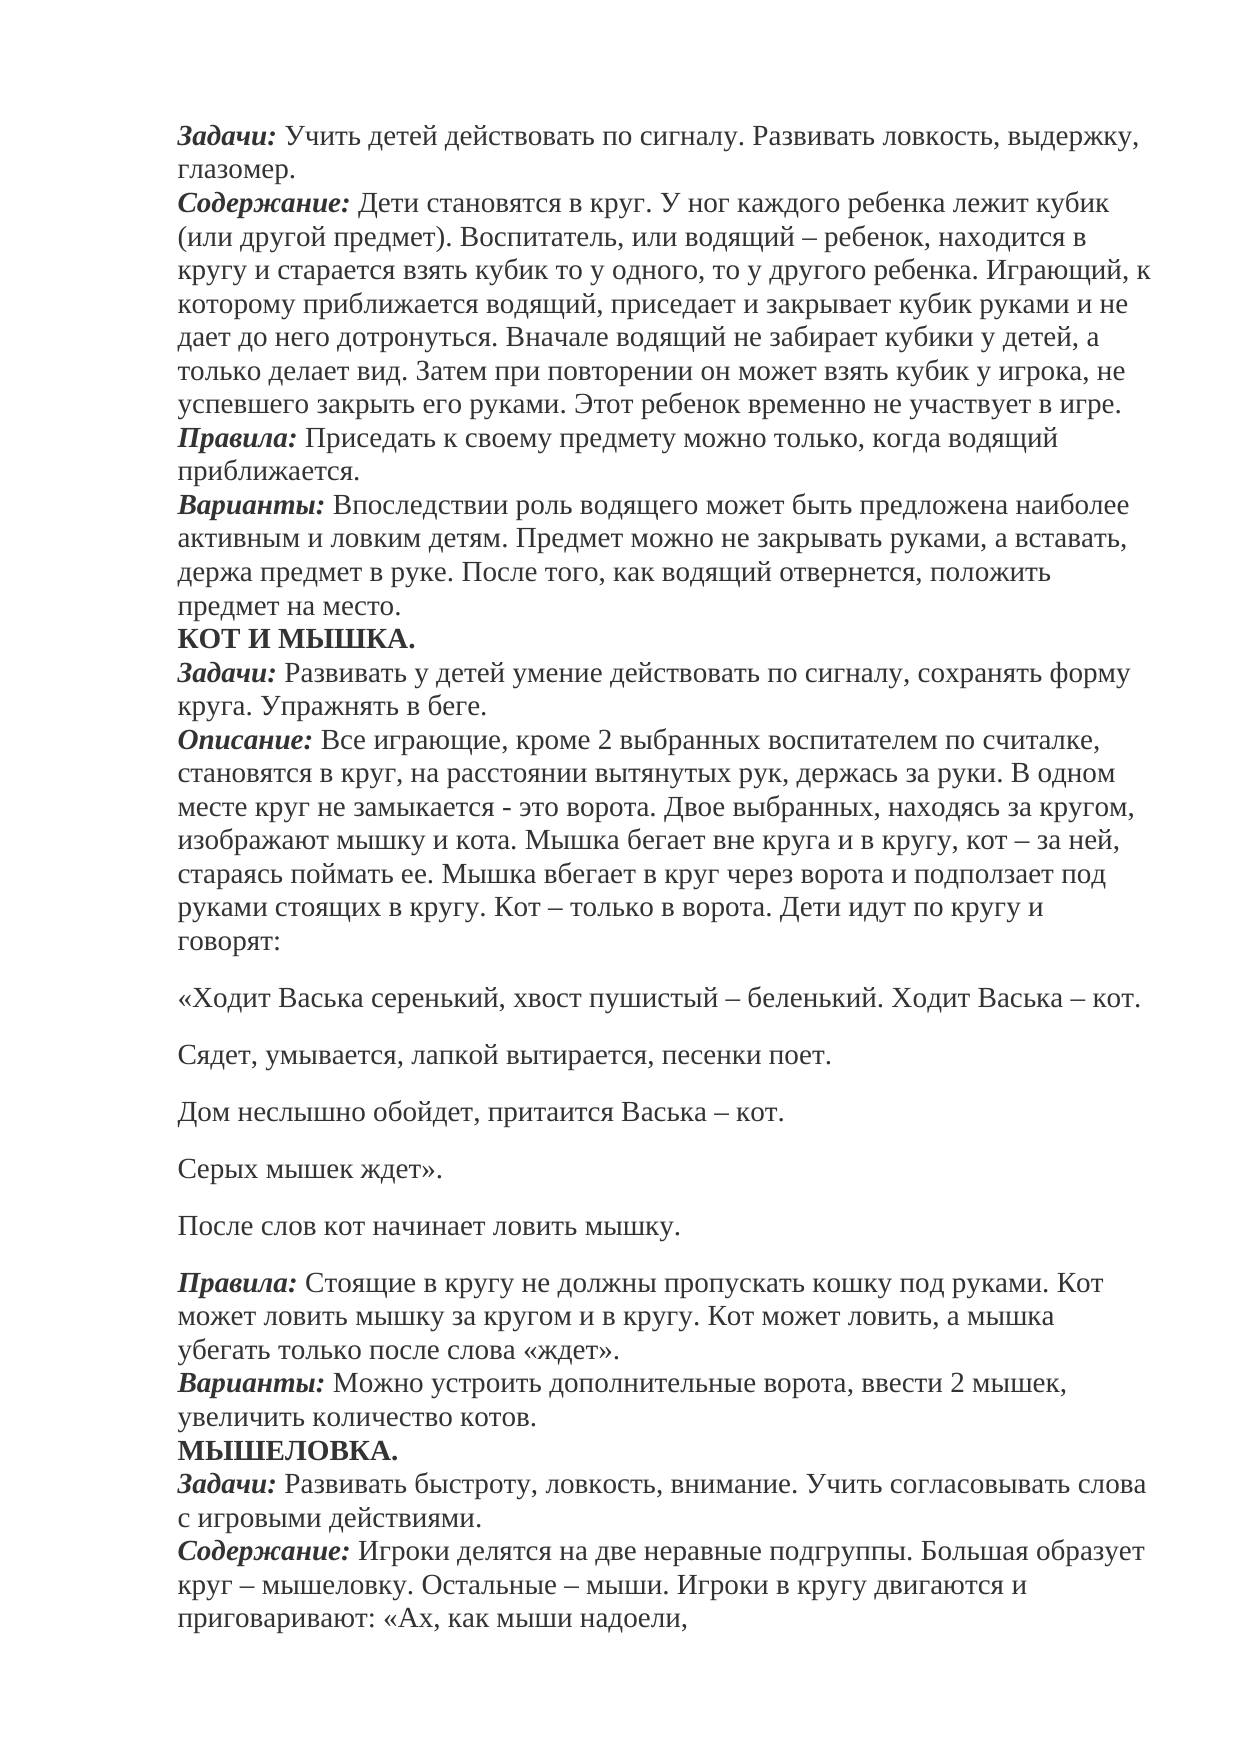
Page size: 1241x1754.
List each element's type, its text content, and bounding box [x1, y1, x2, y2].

text Задачи: Развивать быстроту, ловкость, внимание. Учить согласовывать слова с игровыми действиями. [177, 1466, 1152, 1533]
text Сядет, умывается, лапкой вытирается, песенки поет. [177, 1037, 1152, 1071]
text Правила: Приседать к своему предмету можно только, когда водящий приближается. [177, 420, 1152, 487]
text Дом неслышно обойдет, притаится Васька – кот. [177, 1094, 1152, 1128]
text Задачи: Развивать у детей умение действовать по сигналу, сохранять форму круга. Упражнять в беге. [177, 655, 1152, 722]
text КОТ И МЫШКА. [177, 621, 1152, 655]
text Серых мышек ждет». [177, 1151, 1152, 1184]
text Содержание: Игроки делятся на две неравные подгруппы. Большая образует круг – мышеловку. Остальные – мыши. Игроки в кругу двигаются и приговаривают: «Ах, как мыши надоели, [177, 1533, 1152, 1634]
text Задачи: Учить детей действовать по сигналу. Развивать ловкость, выдержку, глазомер. [177, 118, 1152, 185]
text После слов кот начинает ловить мышку. [177, 1208, 1152, 1242]
text Варианты: Можно устроить дополнительные ворота, ввести 2 мышек, увеличить количество котов. [177, 1366, 1152, 1433]
text МЫШЕЛОВКА. [177, 1433, 1152, 1466]
text Описание: Все играющие, кроме 2 выбранных воспитателем по считалке, становятся в круг, на расстоянии вытянутых рук, держась за руки. В одном месте круг не замыкается - это ворота. Двое выбранных, находясь за кругом, изображают мышку и кота. Мышка бегает вне круга и в кругу, кот – за ней, стараясь поймать ее. Мышка вбегает в круг через ворота и подползает под руками стоящих в кругу. Кот – только в ворота. Дети идут по кругу и говорят: [177, 722, 1152, 957]
text Варианты: Впоследствии роль водящего может быть предложена наиболее активным и ловким детям. Предмет можно не закрывать руками, а вставать, держа предмет в руке. После того, как водящий отвернется, положить предмет на место. [177, 487, 1152, 621]
text Правила: Стоящие в кругу не должны пропускать кошку под руками. Кот может ловить мышку за кругом и в кругу. Кот может ловить, а мышка убегать только после слова «ждет». [177, 1265, 1152, 1366]
text Содержание: Дети становятся в круг. У ног каждого ребенка лежит кубик (или другой предмет). Воспитатель, или водящий – ребенок, находится в кругу и старается взять кубик то у одного, то у другого ребенка. Играющий, к которому приближается водящий, приседает и закрывает кубик руками и не дает до него дотронуться. Вначале водящий не забирает кубики у детей, а только делает вид. Затем при повторении он может взять кубик у игрока, не успевшего закрыть его руками. Этот ребенок временно не участвует в игре. [177, 185, 1152, 420]
text «Ходит Васька серенький, хвост пушистый – беленький. Ходит Васька – кот. [177, 980, 1152, 1014]
